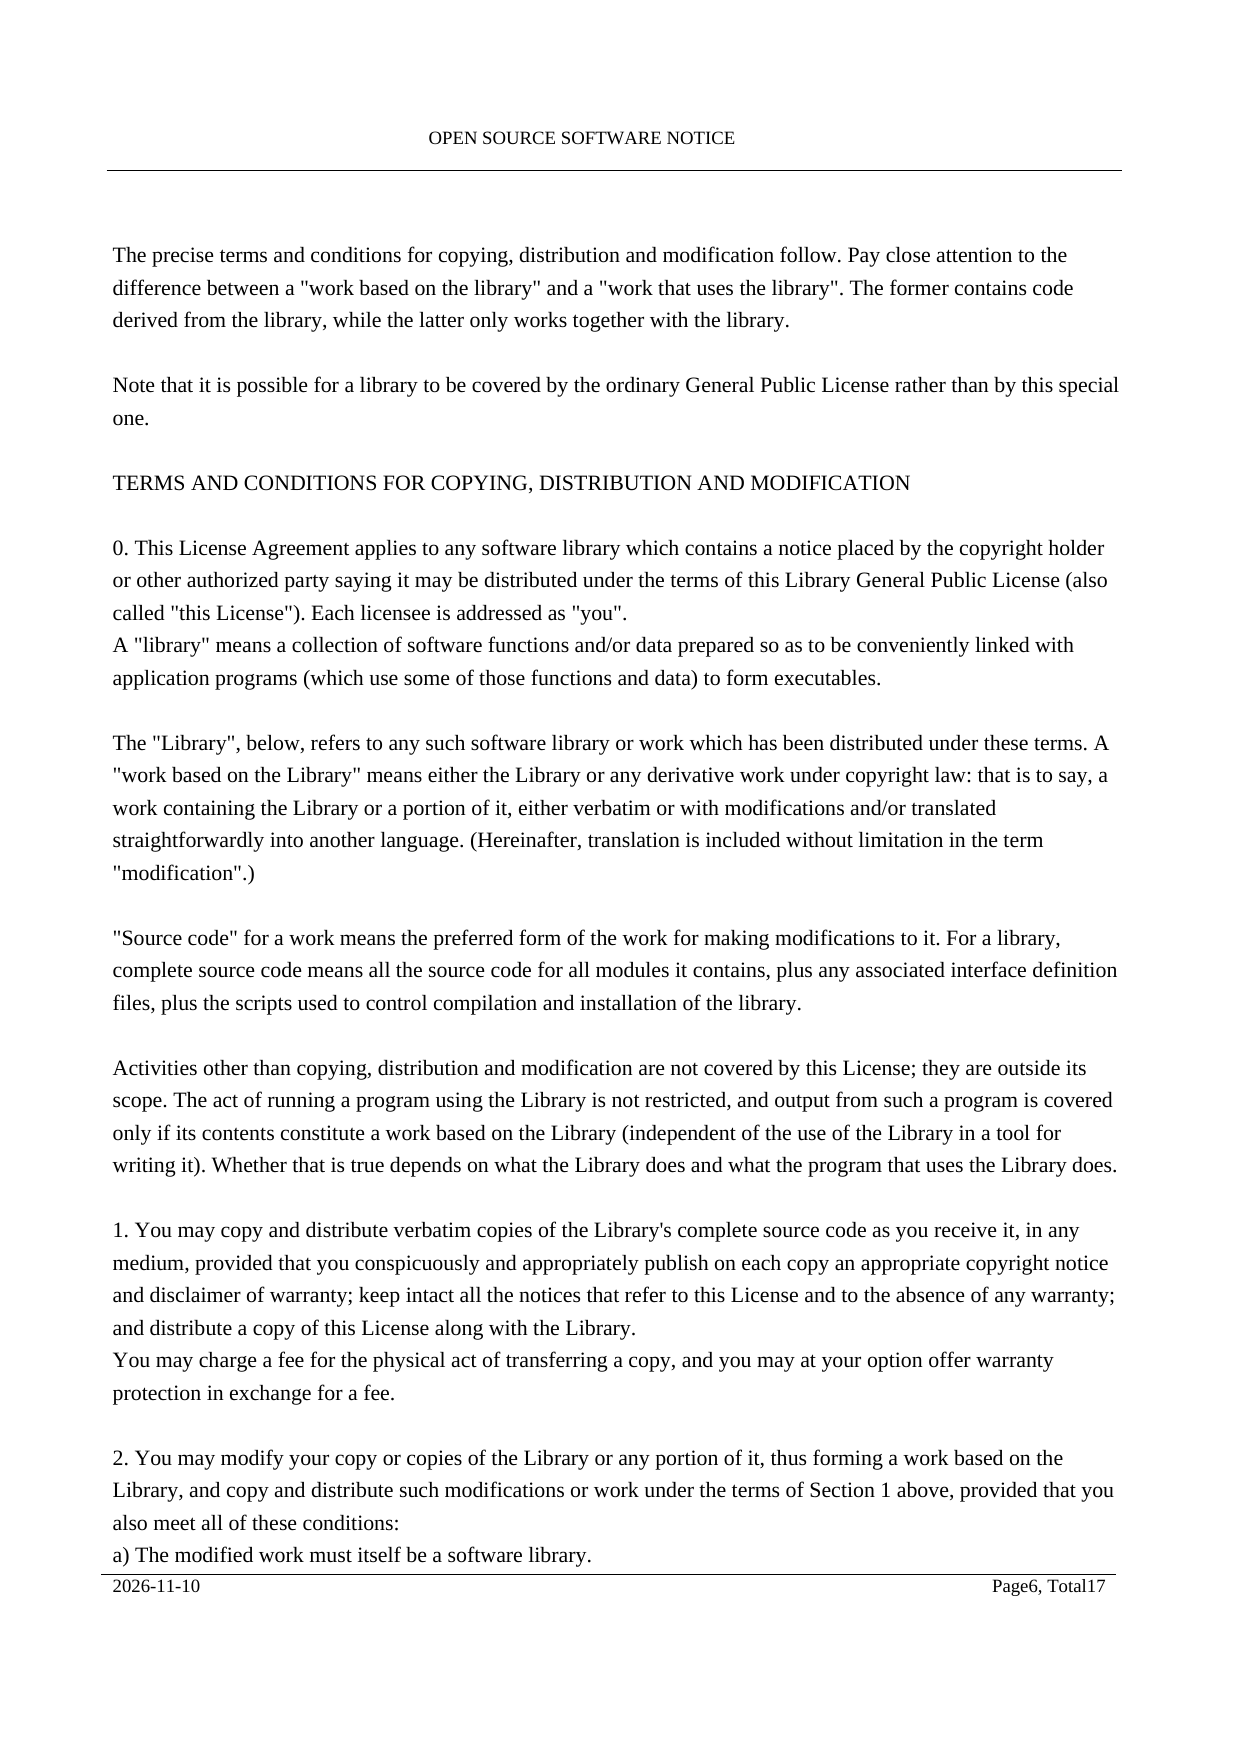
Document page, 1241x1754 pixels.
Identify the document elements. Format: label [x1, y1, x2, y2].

text [112, 206, 1128, 1571]
